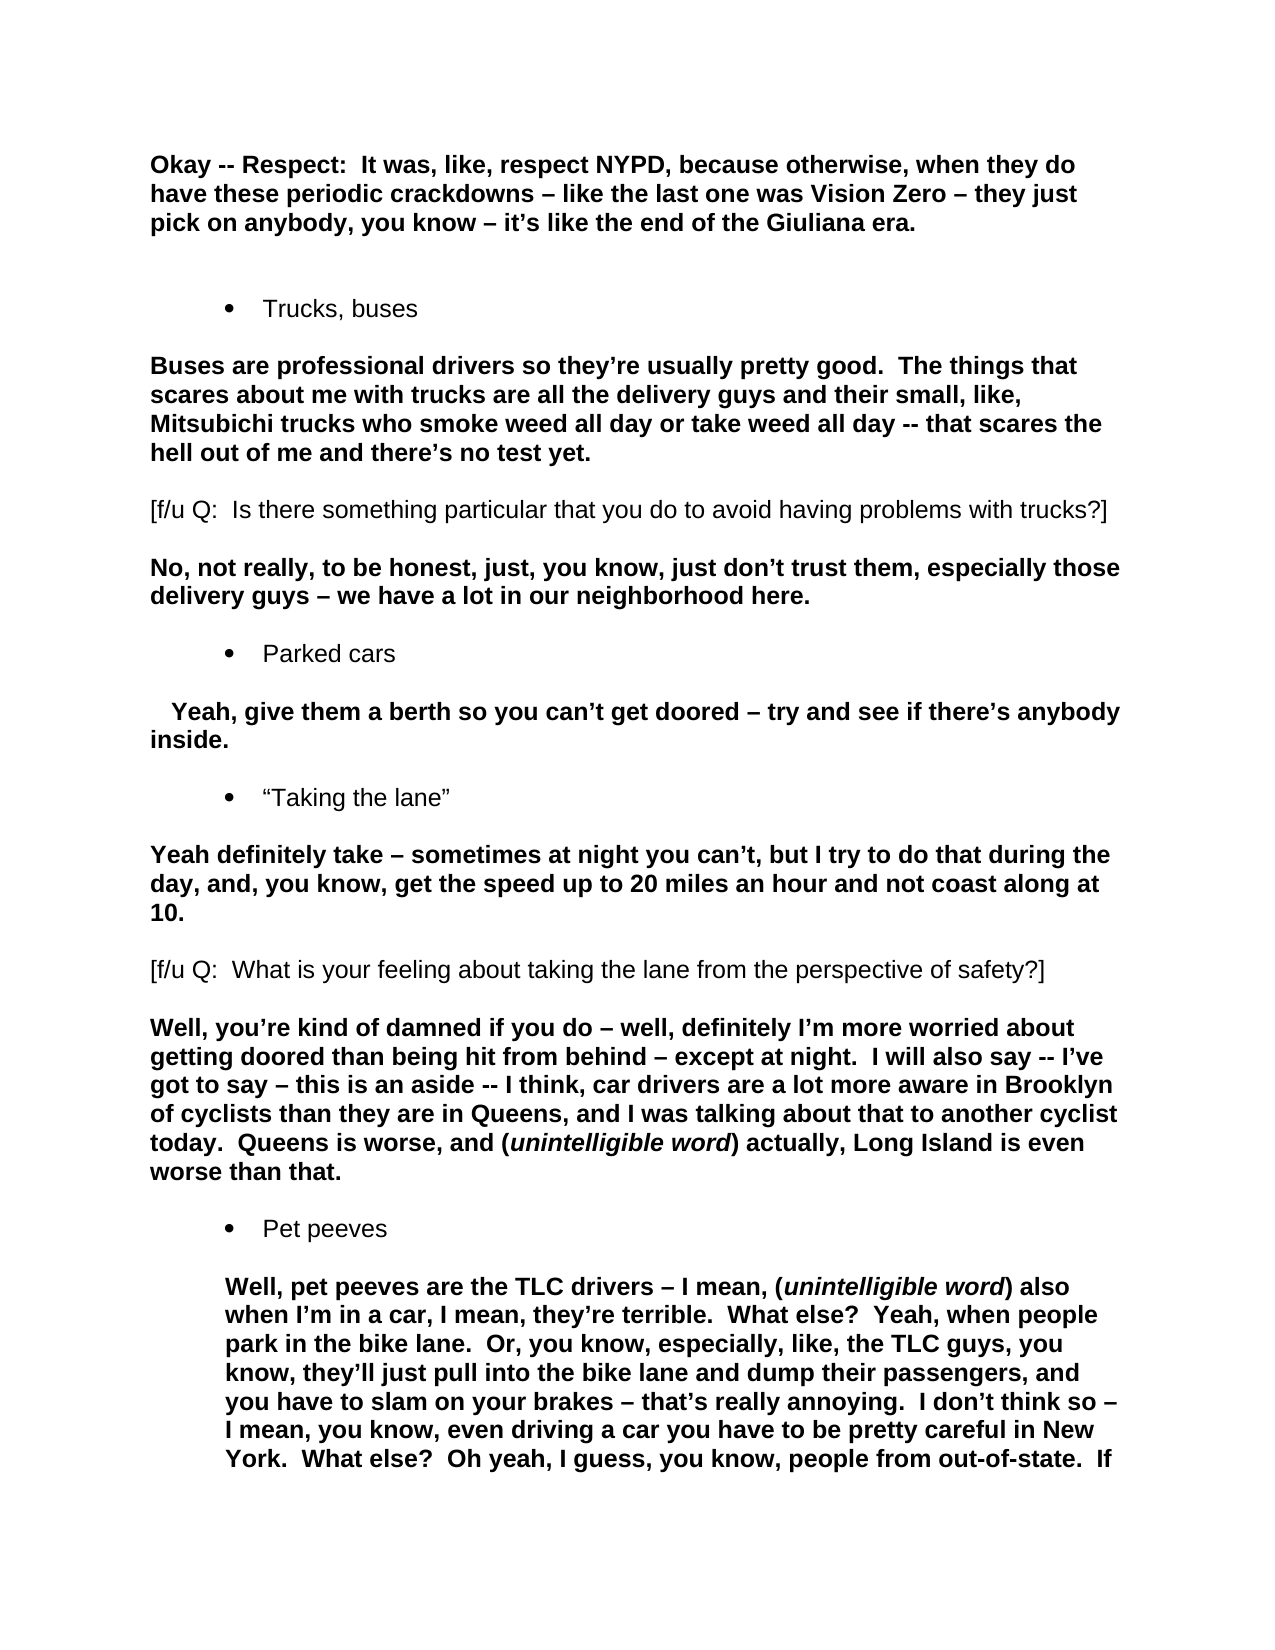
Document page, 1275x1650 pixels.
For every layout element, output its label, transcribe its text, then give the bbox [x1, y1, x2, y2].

list Parked cars [225, 639, 1125, 668]
list “Taking the lane” [225, 783, 1125, 812]
text Yeah, give them a berth so you can’t get doored – try and see if there’s anybody inside. [150, 696, 1125, 754]
text Okay -- Respect: It was, like, respect NYPD, because otherwise, when they do have these periodic crackdowns – like the last one was Vision Zero – they just pick on anybody, you know – it’s like the end of the Giuliana era. [150, 150, 1125, 236]
text [f/u Q: What is your feeling about taking the lane from the perspective of safety?] [150, 955, 1125, 984]
text Well, you’re kind of damned if you do – well, definitely I’m more worried about getting doored than being hit from behind – except at night. I will also say -- I’ve got to say – this is an aside -- I think, car drivers are a lot more aware in Brooklyn of cyclists than they are in Queens, and I was talking about that to another cyclist today. Queens is worse, and (unintelligible word) actually, Long Island is even worse than that. [150, 1013, 1125, 1185]
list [225, 1272, 1125, 1473]
text Buses are professional drivers so they’re usually pretty good. The things that scares about me with trucks are all the delivery guys and their small, like, Mitsubichi trucks who smoke weed all day or take weed all day -- that scares the hell out of me and there’s no test yet. [150, 351, 1125, 466]
list Pet peeves [225, 1214, 1125, 1243]
text [f/u Q: Is there something particular that you do to avoid having problems with trucks?] [150, 495, 1125, 524]
list Trucks, buses [225, 294, 1125, 323]
text No, not really, to be honest, just, you know, just don’t trust them, especially those delivery guys – we have a lot in our neighborhood here. [150, 553, 1125, 610]
text Yeah definitely take – sometimes at night you can’t, but I try to do that during the day, and, you know, get the speed up to 20 miles an hour and not coast along at 10. [150, 840, 1125, 927]
